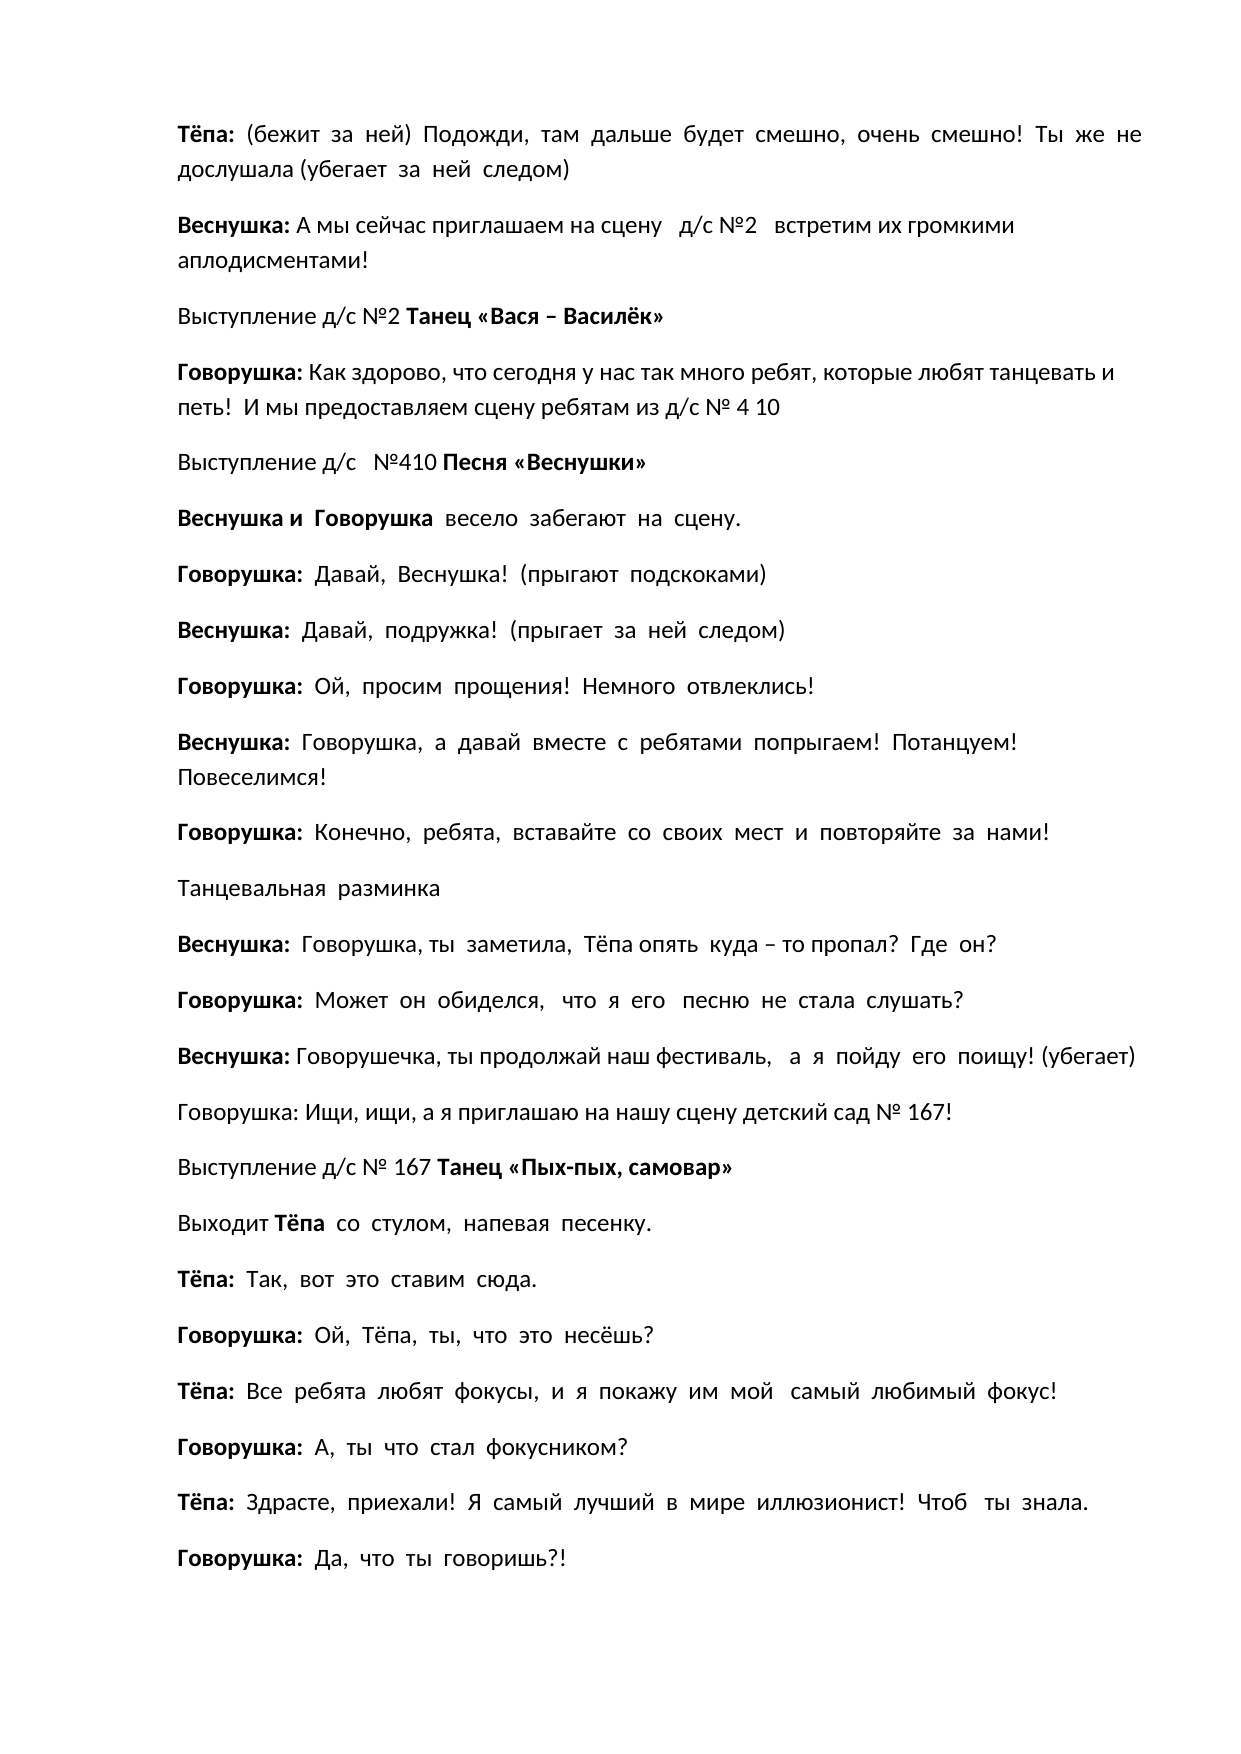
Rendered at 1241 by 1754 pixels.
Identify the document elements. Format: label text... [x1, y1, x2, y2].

text Тёпа: (бежит за ней) Подожди, там дальше будет смешно, очень смешно! Ты же не дослушала (убегает за ней следом) [177, 118, 1152, 184]
text Веснушка и Говорушка весело забегают на сцену. [177, 502, 1152, 533]
text Говорушка: Да, что ты говоришь?! [177, 1542, 1152, 1573]
text Говорушка: А, ты что стал фокусником? [177, 1431, 1152, 1461]
text Говорушка: Конечно, ребята, вставайте со своих мест и повторяйте за нами! [177, 816, 1152, 847]
text Веснушка: Давай, подружка! (прыгает за ней следом) [177, 614, 1152, 644]
text Тёпа: Все ребята любят фокусы, и я покажу им мой самый любимый фокус! [177, 1375, 1152, 1405]
text Говорушка: Ой, Тёпа, ты, что это несёшь? [177, 1319, 1152, 1349]
text Говорушка: Давай, Веснушка! (прыгают подскоками) [177, 558, 1152, 589]
text Тёпа: Здрасте, приехали! Я самый лучший в мире иллюзионист! Чтоб ты знала. [177, 1486, 1152, 1517]
text Веснушка: А мы сейчас приглашаем на сцену д/с №2 встретим их громкими аплодисментами! [177, 209, 1152, 274]
text Веснушка: Говорушка, ты заметила, Тёпа опять куда – то пропал? Где он? [177, 928, 1152, 959]
text Выступление д/с №2 Танец «Вася – Василёк» [177, 300, 1152, 330]
text Веснушка: Говорушечка, ты продолжай наш фестиваль, а я пойду его поищу! (убегает) [177, 1040, 1152, 1070]
text Говорушка: Ой, просим прощения! Немного отвлеклись! [177, 670, 1152, 700]
text Говорушка: Может он обиделся, что я его песню не стала слушать? [177, 984, 1152, 1014]
text Выступление д/с №410 Песня «Веснушки» [177, 446, 1152, 477]
text Тёпа: Так, вот это ставим сюда. [177, 1263, 1152, 1294]
text Говорушка: Ищи, ищи, а я приглашаю на нашу сцену детский сад № 167! [177, 1096, 1152, 1126]
text Выходит Тёпа со стулом, напевая песенку. [177, 1207, 1152, 1238]
text Говорушка: Как здорово, что сегодня у нас так много ребят, которые любят танцевать и петь! И мы предоставляем сцену ребятам из д/с № 4 10 [177, 356, 1152, 421]
text Выступление д/с № 167 Танец «Пых-пых, самовар» [177, 1151, 1152, 1182]
text Веснушка: Говорушка, а давай вместе с ребятами попрыгаем! Потанцуем! Повеселимся! [177, 726, 1152, 791]
text Танцевальная разминка [177, 872, 1152, 903]
